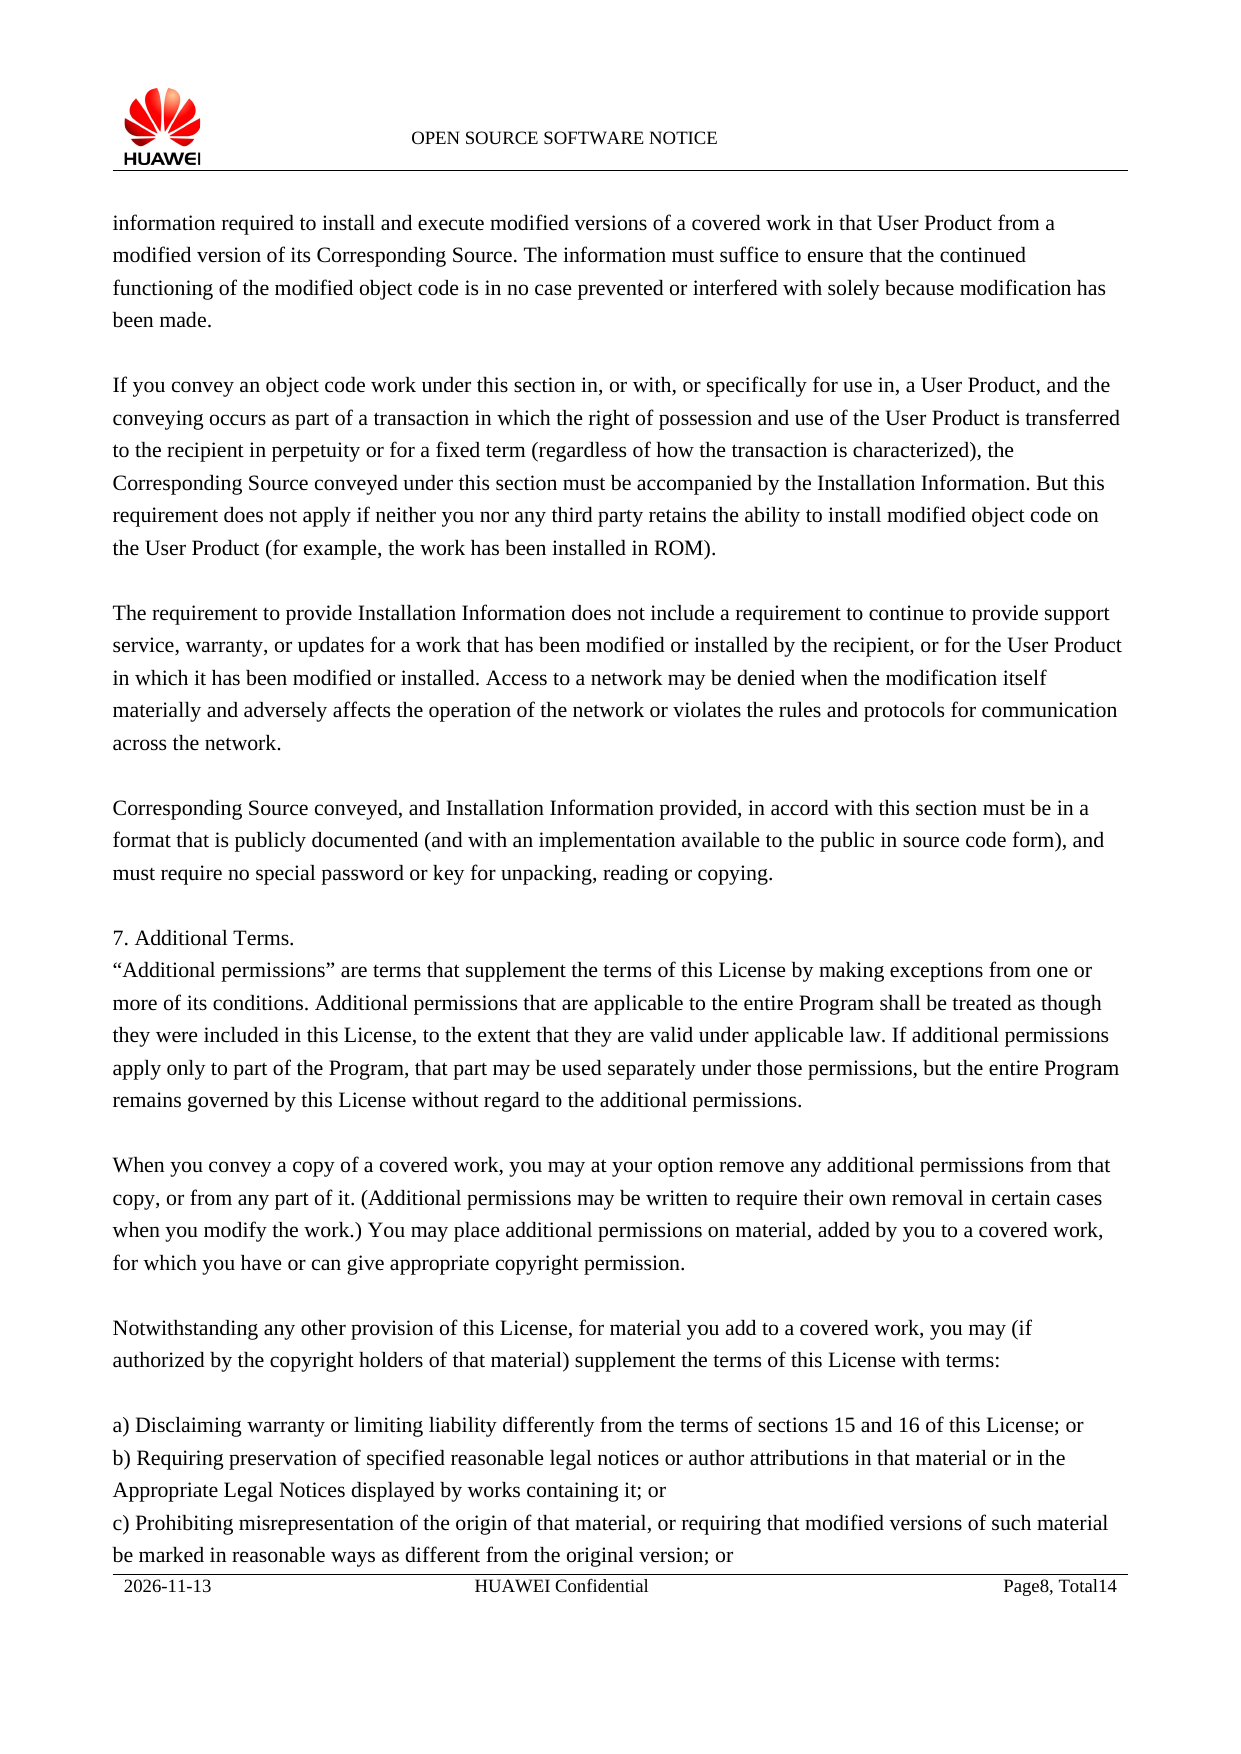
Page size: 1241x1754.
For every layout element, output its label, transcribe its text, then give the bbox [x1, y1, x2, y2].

picture [124, 88, 201, 165]
